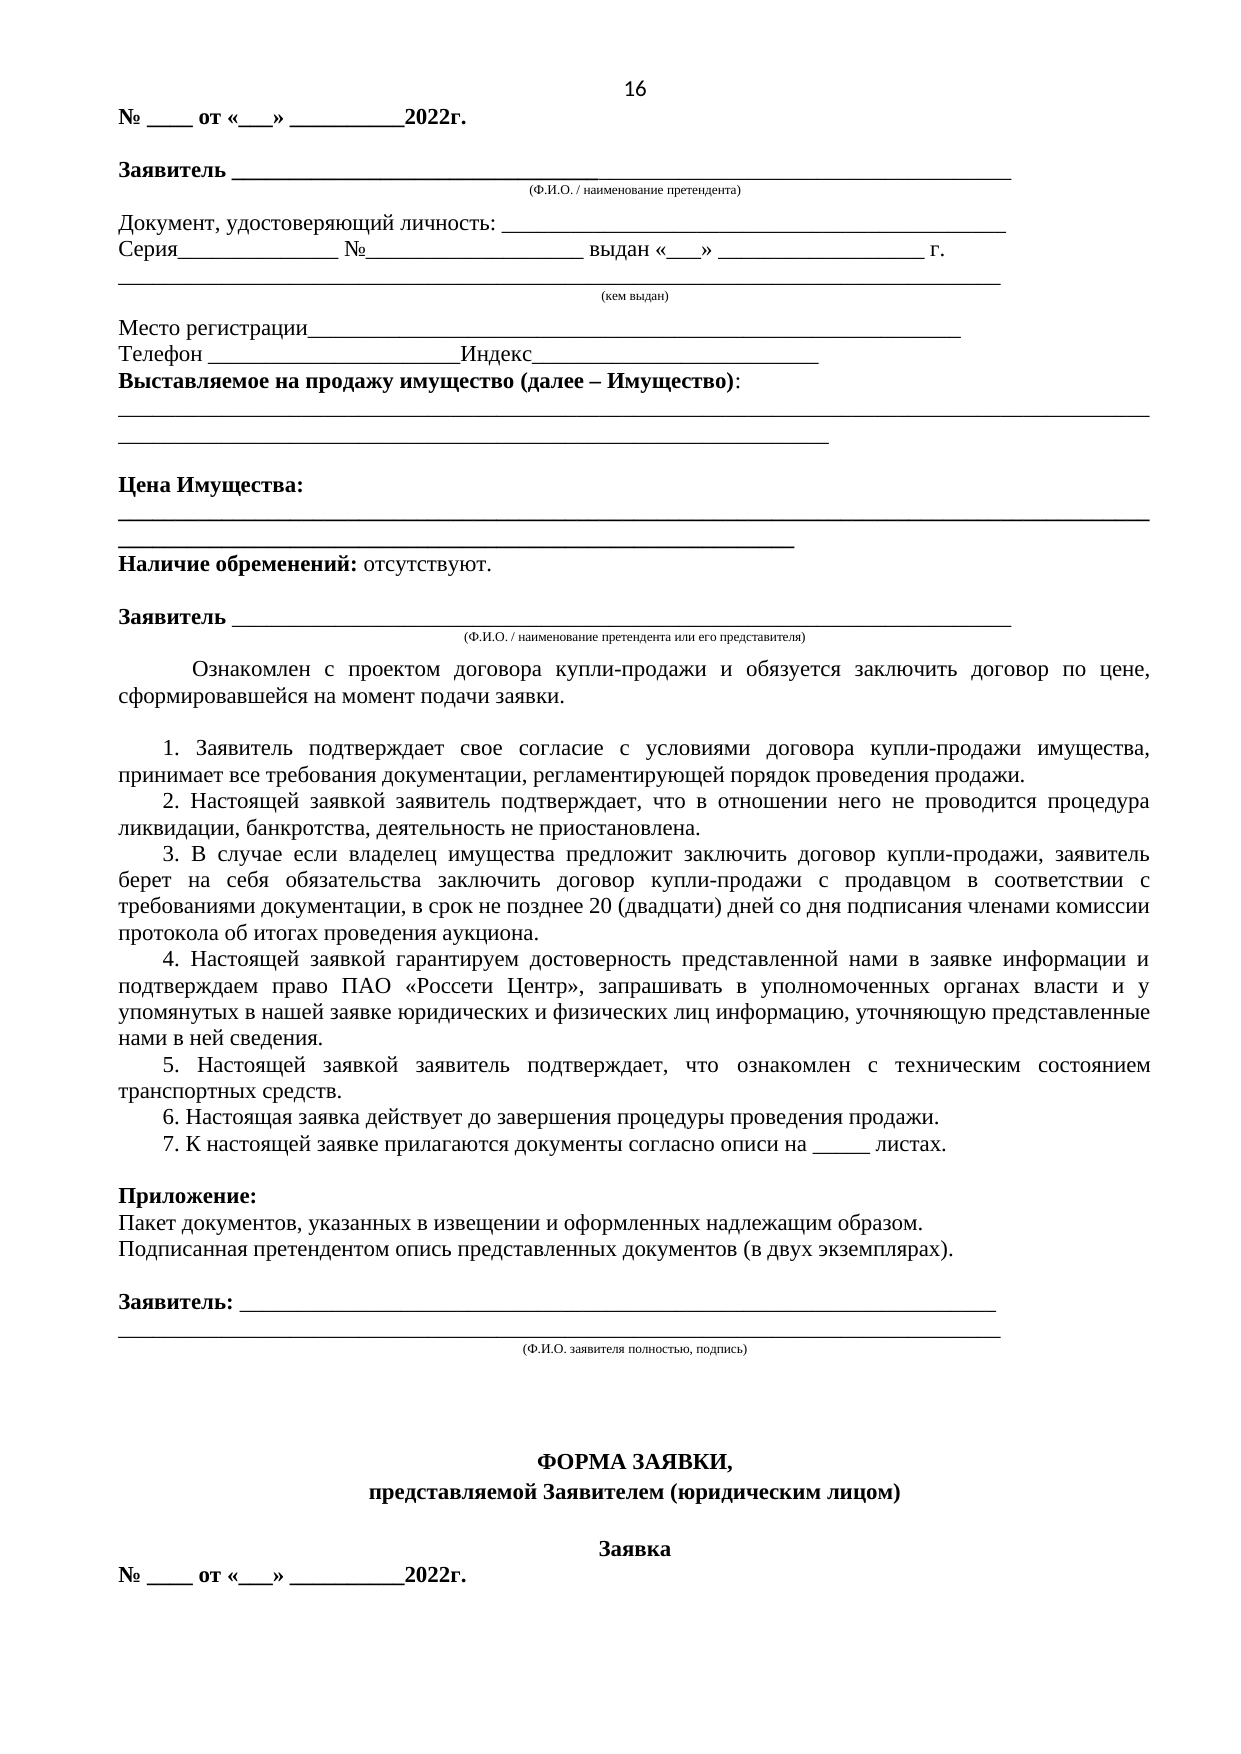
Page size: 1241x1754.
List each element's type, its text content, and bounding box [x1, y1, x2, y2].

text _____________________________________________________________________________ [118, 1314, 1152, 1341]
text Заявитель: __________________________________________________________________ [118, 1288, 1152, 1314]
text ________________________________________________________________________________________________________________________________________________________ [118, 393, 1152, 446]
text № ____ от «___» __________2022г. [118, 103, 1152, 130]
text Телефон ______________________Индекс_________________________ [118, 341, 1152, 367]
text 4. Настоящей заявкой гарантируем достоверность представленной нами в заявке информации и подтверждаем право ПАО «Россети Центр», запрашивать в уполномоченных органах власти и у упомянутых в нашей заявке юридических и физических лиц информацию, уточняющую представленные нами в ней сведения. [118, 945, 1152, 1051]
text (кем выдан) [118, 288, 1152, 314]
text Ознакомлен с проектом договора купли-продажи и обязуется заключить договор по цене, сформировавшейся на момент подачи заявки. [118, 655, 1152, 708]
text ФОРМА ЗАЯВКИ, [118, 1448, 1152, 1474]
text 5. Настоящей заявкой заявитель подтверждает, что ознакомлен с техническим состоянием транспортных средств. [118, 1051, 1152, 1103]
text 6. Настоящая заявка действует до завершения процедуры проведения продажи. [118, 1103, 1152, 1130]
text Серия______________ №___________________ выдан «___» __________________ г. [118, 235, 1152, 261]
text представляемой Заявителем (юридическим лицом) [118, 1478, 1152, 1505]
text (Ф.И.О. / наименование претендента) [118, 182, 1152, 209]
text 3. В случае если владелец имущества предложит заключить договор купли-продажи, заявитель берет на себя обязательства заключить договор купли-продажи с продавцом в соответствии с требованиями документации, в срок не позднее 20 (двадцати) дней со дня подписания членами комиссии протокола об итогах проведения аукциона. [118, 840, 1152, 945]
text Заявитель ____________________________________________________________________ [118, 156, 1152, 182]
text № ____ от «___» __________2022г. [118, 1561, 1152, 1588]
text 1. Заявитель подтверждает свое согласие с условиями договора купли-продажи имущества, принимает все требования документации, регламентирующей порядок проведения продажи. [118, 734, 1152, 787]
text _____________________________________________________________________________________________________________________________________________________ [118, 497, 1152, 550]
text Заявка [118, 1535, 1152, 1561]
text (Ф.И.О. заявителя полностью, подпись) [118, 1341, 1152, 1367]
text Выставляемое на продажу имущество (далее – Имущество): [118, 367, 1152, 393]
text 2. Настоящей заявкой заявитель подтверждает, что в отношении него не проводится процедура ликвидации, банкротства, деятельность не приостановлена. [118, 787, 1152, 840]
text (Ф.И.О. / наименование претендента или его представителя) [118, 629, 1152, 655]
text Место регистрации_________________________________________________________ [118, 314, 1152, 341]
text Документ, удостоверяющий личность: ____________________________________________ [118, 209, 1152, 235]
text Наличие обременений: отсутствуют. [118, 550, 1152, 576]
text Приложение: [118, 1182, 1152, 1209]
text 7. К настоящей заявке прилагаются документы согласно описи на _____ листах. [118, 1130, 1152, 1156]
text Цена Имущества: [118, 471, 1152, 497]
text Подписанная претендентом опись представленных документов (в двух экземплярах). [118, 1235, 1152, 1262]
text Заявитель ____________________________________________________________________ [118, 603, 1152, 629]
text Пакет документов, указанных в извещении и оформленных надлежащим образом. [118, 1209, 1152, 1235]
text _____________________________________________________________________________ [118, 261, 1152, 288]
